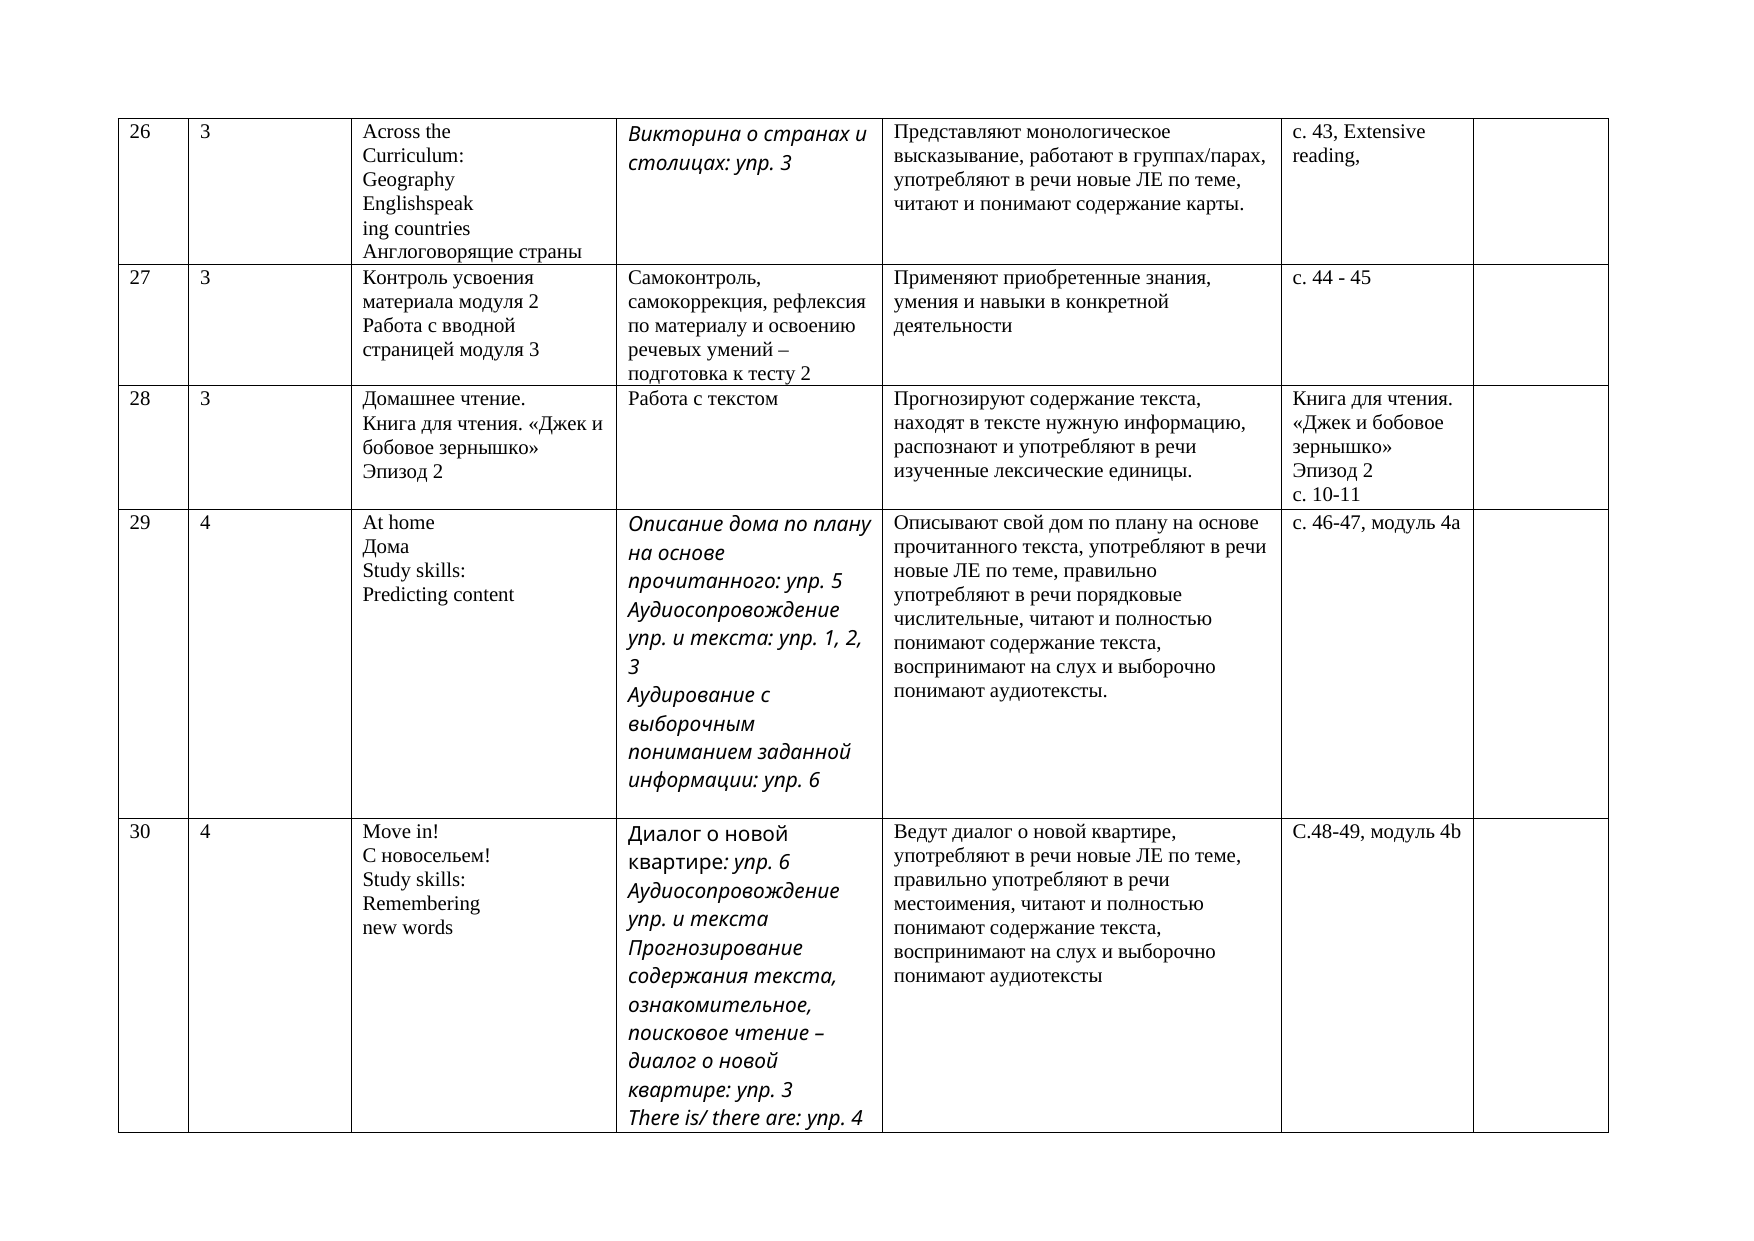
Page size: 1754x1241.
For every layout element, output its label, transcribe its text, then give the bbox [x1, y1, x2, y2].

table_cell c. 43, Extensive reading, [1282, 119, 1473, 263]
table_cell С.48-49, модуль 4b [1282, 819, 1473, 1132]
table_cell Работа с текстом [617, 386, 882, 508]
table_cell 3 [189, 119, 351, 263]
table_cell Книга для чтения. «Джек и бобовое зернышко» Эпизод 2 с. 10-11 [1282, 386, 1473, 508]
table_cell Представляют монологическое высказывание, работают в группах/парах, употребляют в речи новые ЛЕ по теме, читают и понимают содержание карты. [883, 119, 1281, 263]
table_cell Описывают свой дом по плану на основе прочитанного текста, употребляют в речи новые ЛЕ по теме, правильно употребляют в речи порядковые числительные, читают и полностью понимают содержание текста, воспринимают на слух и выборочно понимают аудиотексты. [883, 510, 1281, 818]
table_cell 30 [119, 819, 188, 1132]
table_cell 28 [119, 386, 188, 508]
table_cell 4 [189, 819, 351, 1132]
table_cell [1474, 119, 1608, 263]
table_cell Викторина о странах и столицах: упр. 3 [617, 119, 882, 263]
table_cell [883, 819, 1281, 1132]
table_cell Самоконтроль, самокоррекция, рефлексия по материалу и освоению речевых умений – подготовка к тесту 2 [617, 265, 882, 385]
table_cell [1474, 819, 1608, 1132]
table_cell At home Дома Study skills: Predicting content [352, 510, 616, 818]
table_cell 29 [119, 510, 188, 818]
table_cell Применяют приобретенные знания, умения и навыки в конкретной деятельности [883, 265, 1281, 385]
table_cell [1474, 510, 1608, 818]
table_cell 27 [119, 265, 188, 385]
table_cell c. 46-47, модуль 4а [1282, 510, 1473, 818]
table_cell Домашнее чтение. Книга для чтения. «Джек и бобовое зернышко» Эпизод 2 [352, 386, 616, 508]
table_cell c. 44 - 45 [1282, 265, 1473, 385]
table_cell [1474, 386, 1608, 508]
table_cell Контроль усвоения материала модуля 2 Работа с вводной страницей модуля 3 [352, 265, 616, 385]
table_cell 3 [189, 265, 351, 385]
table_cell Across the Curriculum: Geography Englishspeak ing countries Англоговорящие страны [352, 119, 616, 263]
table_cell 3 [189, 386, 351, 508]
table_cell Описание дома по плану на основе прочитанного: упр. 5 Аудиосопровождение упр. и текста: упр. 1, 2, 3 Аудирование с выборочным пониманием заданной информации: упр. 6 [617, 510, 882, 818]
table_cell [617, 819, 882, 1132]
table_cell 4 [189, 510, 351, 818]
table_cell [352, 819, 616, 1132]
table_cell [1474, 265, 1608, 385]
table_cell Прогнозируют содержание текста, находят в тексте нужную информацию, распознают и употребляют в речи изученные лексические единицы. [883, 386, 1281, 508]
table_cell 26 [119, 119, 188, 263]
